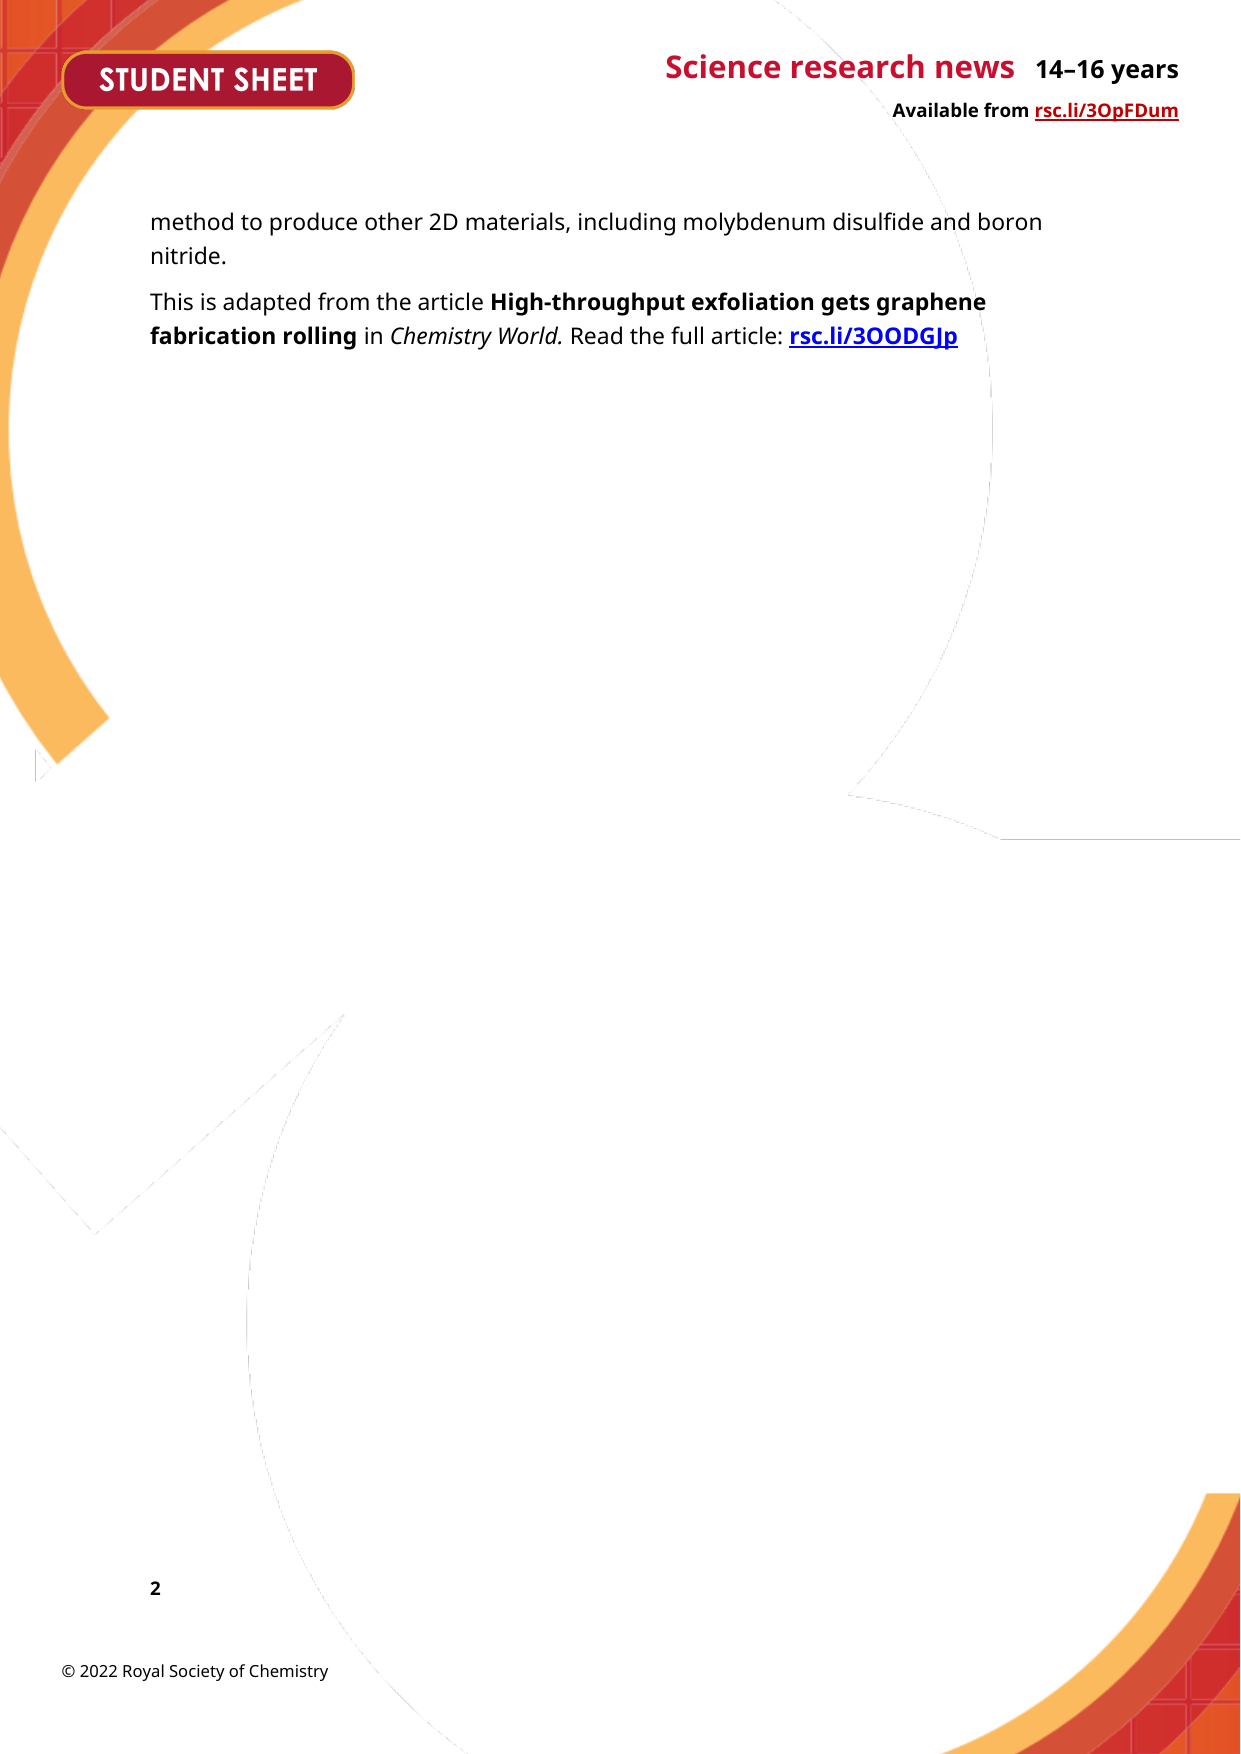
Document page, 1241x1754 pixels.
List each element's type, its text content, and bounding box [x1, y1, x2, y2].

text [150, 206, 1090, 271]
text This is adapted from the article High-throughput exfoliation gets graphene fabrication rolling in Chemistry World. Read the full article: rsc.li/3OODGJp [150, 286, 1090, 351]
picture [61, 50, 355, 110]
